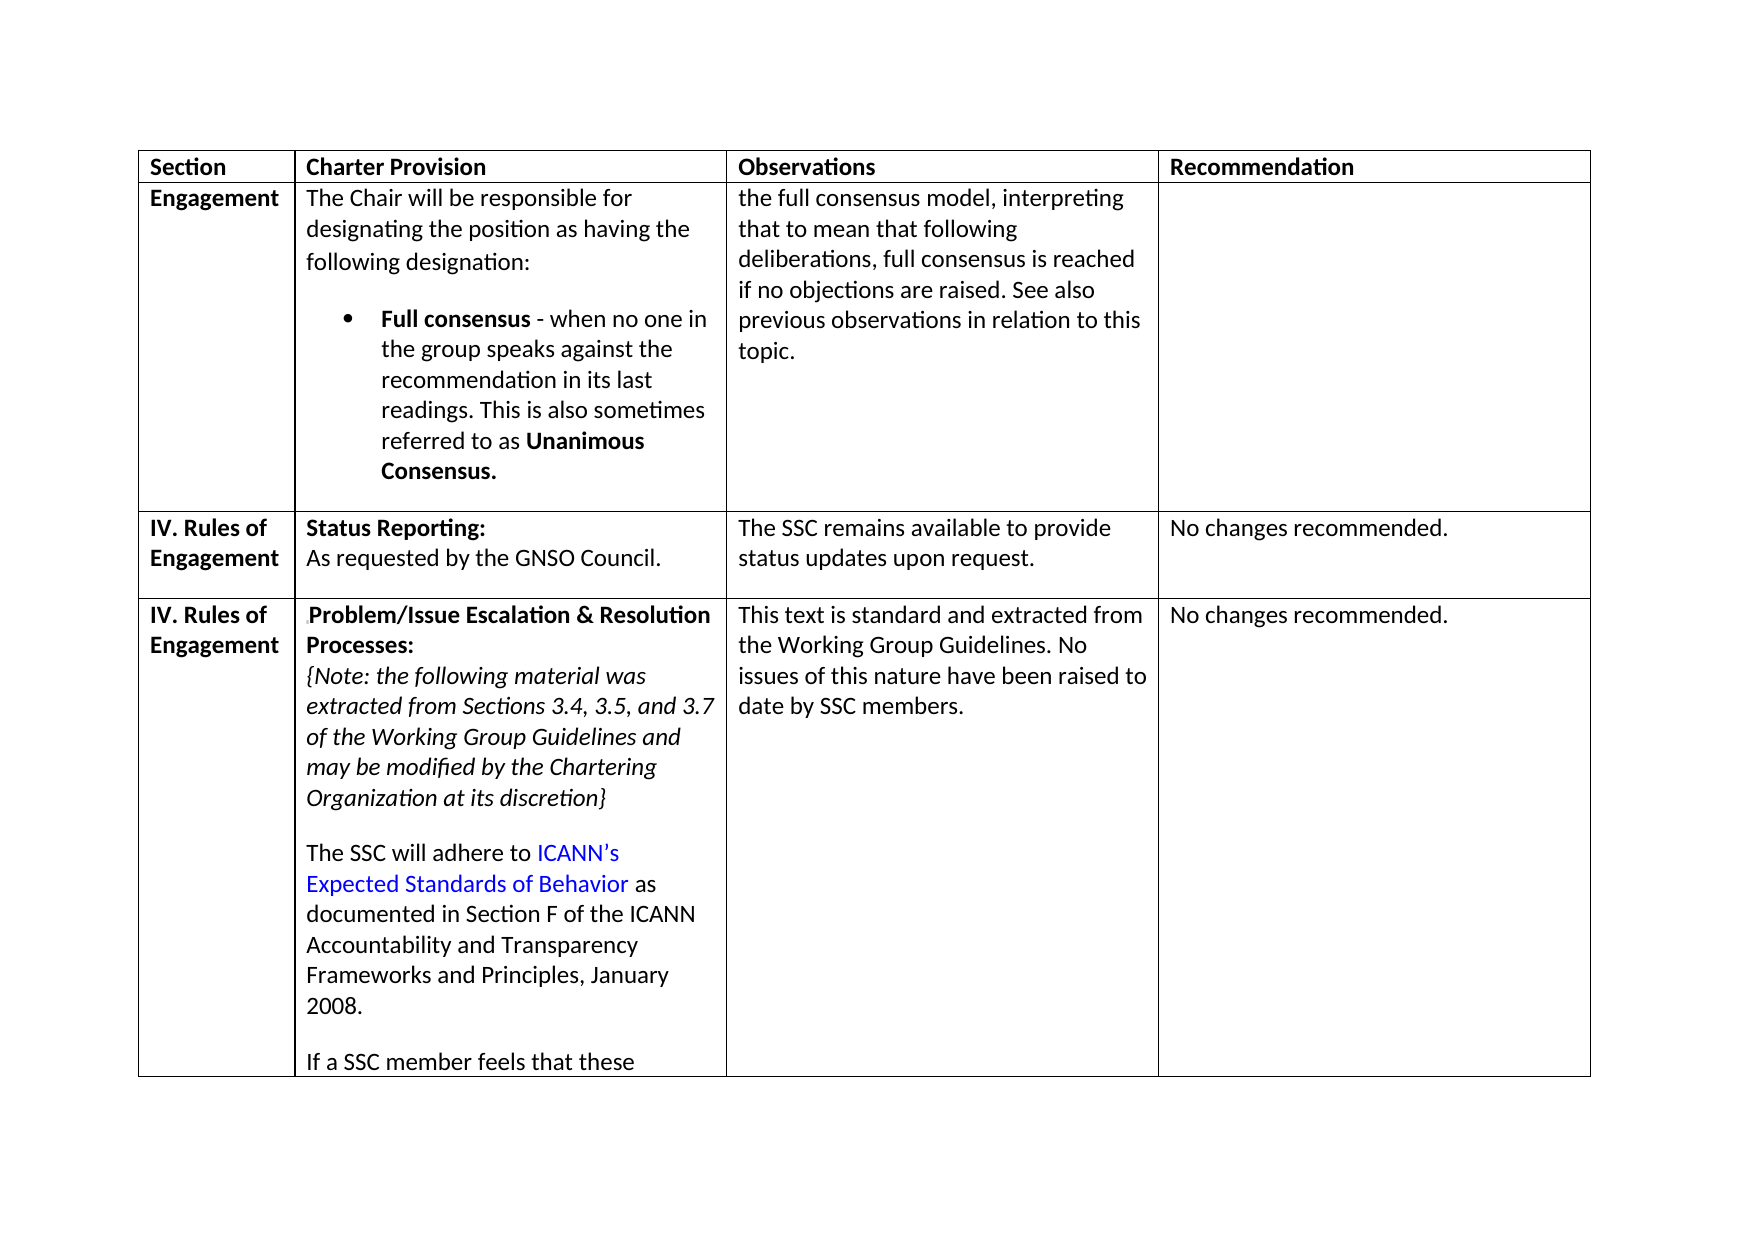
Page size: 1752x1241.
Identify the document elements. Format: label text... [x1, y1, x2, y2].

table_cell The SSC remains available to provide status updates upon request. [727, 512, 1158, 598]
table_cell [1159, 183, 1590, 511]
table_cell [727, 599, 1158, 1076]
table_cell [296, 183, 726, 511]
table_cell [727, 183, 1158, 511]
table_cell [296, 599, 726, 1076]
table_cell IV. Rules of Engagement [139, 599, 294, 1076]
table_cell No changes recommended. [1159, 599, 1590, 1076]
table_header Observations [727, 151, 1158, 182]
table_cell No changes recommended. [1159, 512, 1590, 598]
table_header Charter Provision [296, 151, 726, 182]
table_cell IV. Rules of Engagement [139, 183, 294, 511]
table_header Section [139, 151, 294, 182]
table_cell Status Reporting: As requested by the GNSO Council. [296, 512, 726, 598]
table_cell IV. Rules of Engagement [139, 512, 294, 598]
table_header Recommendation [1159, 151, 1590, 182]
